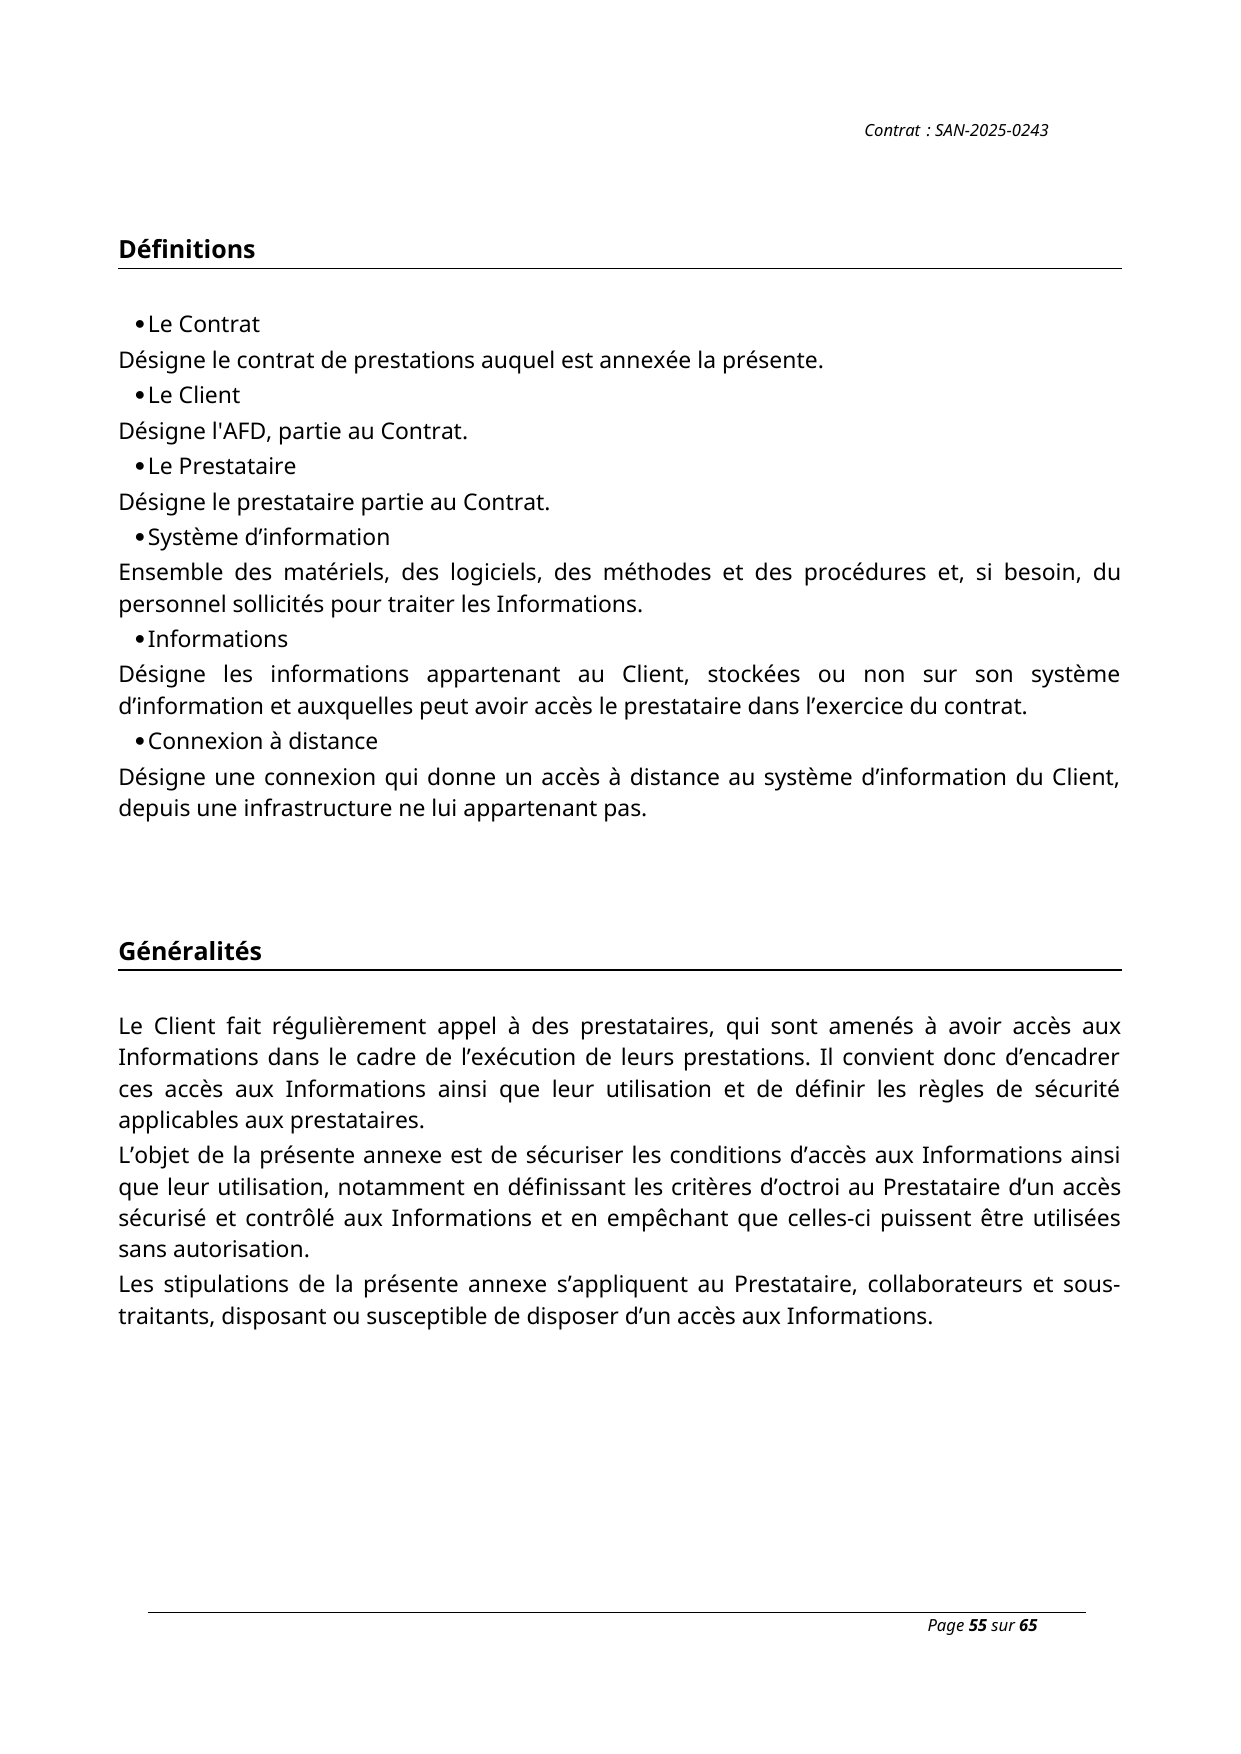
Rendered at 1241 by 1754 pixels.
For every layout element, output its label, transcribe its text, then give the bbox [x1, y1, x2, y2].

text Désigne une connexion qui donne un accès à distance au système d’information du Client, depuis une infrastructure ne lui appartenant pas. [118, 760, 1122, 823]
text Le Client fait régulièrement appel à des prestataires, qui sont amenés à avoir accès aux Informations dans le cadre de l’exécution de leurs prestations. Il convient donc d’encadrer ces accès aux Informations ainsi que leur utilisation et de définir les règles de sécurité applicables aux prestataires. [118, 1010, 1122, 1135]
text Définitions [118, 232, 1122, 268]
list Le Contrat [136, 308, 1122, 339]
text Ensemble des matériels, des logiciels, des méthodes et des procédures et, si besoin, du personnel sollicités pour traiter les Informations. [118, 556, 1122, 619]
text Désigne le contrat de prestations auquel est annexée la présente. [118, 344, 1122, 375]
text L’objet de la présente annexe est de sécuriser les conditions d’accès aux Informations ainsi que leur utilisation, notamment en définissant les critères d’octroi au Prestataire d’un accès sécurisé et contrôlé aux Informations et en empêchant que celles-ci puissent être utilisées sans autorisation. [118, 1139, 1122, 1264]
list Système d’information [136, 521, 1122, 552]
list Le Client [136, 379, 1122, 410]
text Désigne les informations appartenant au Client, stockées ou non sur son système d’information et auxquelles peut avoir accès le prestataire dans l’exercice du contrat. [118, 658, 1122, 721]
list Le Prestataire [136, 450, 1122, 481]
text Désigne l'AFD, partie au Contrat. [118, 414, 1122, 446]
text Désigne le prestataire partie au Contrat. [118, 485, 1122, 517]
list Informations [136, 623, 1122, 654]
list Connexion à distance [136, 725, 1122, 756]
text Les stipulations de la présente annexe s’appliquent au Prestataire, collaborateurs et sous-traitants, disposant ou susceptible de disposer d’un accès aux Informations. [118, 1268, 1122, 1331]
text Généralités [118, 933, 1122, 969]
